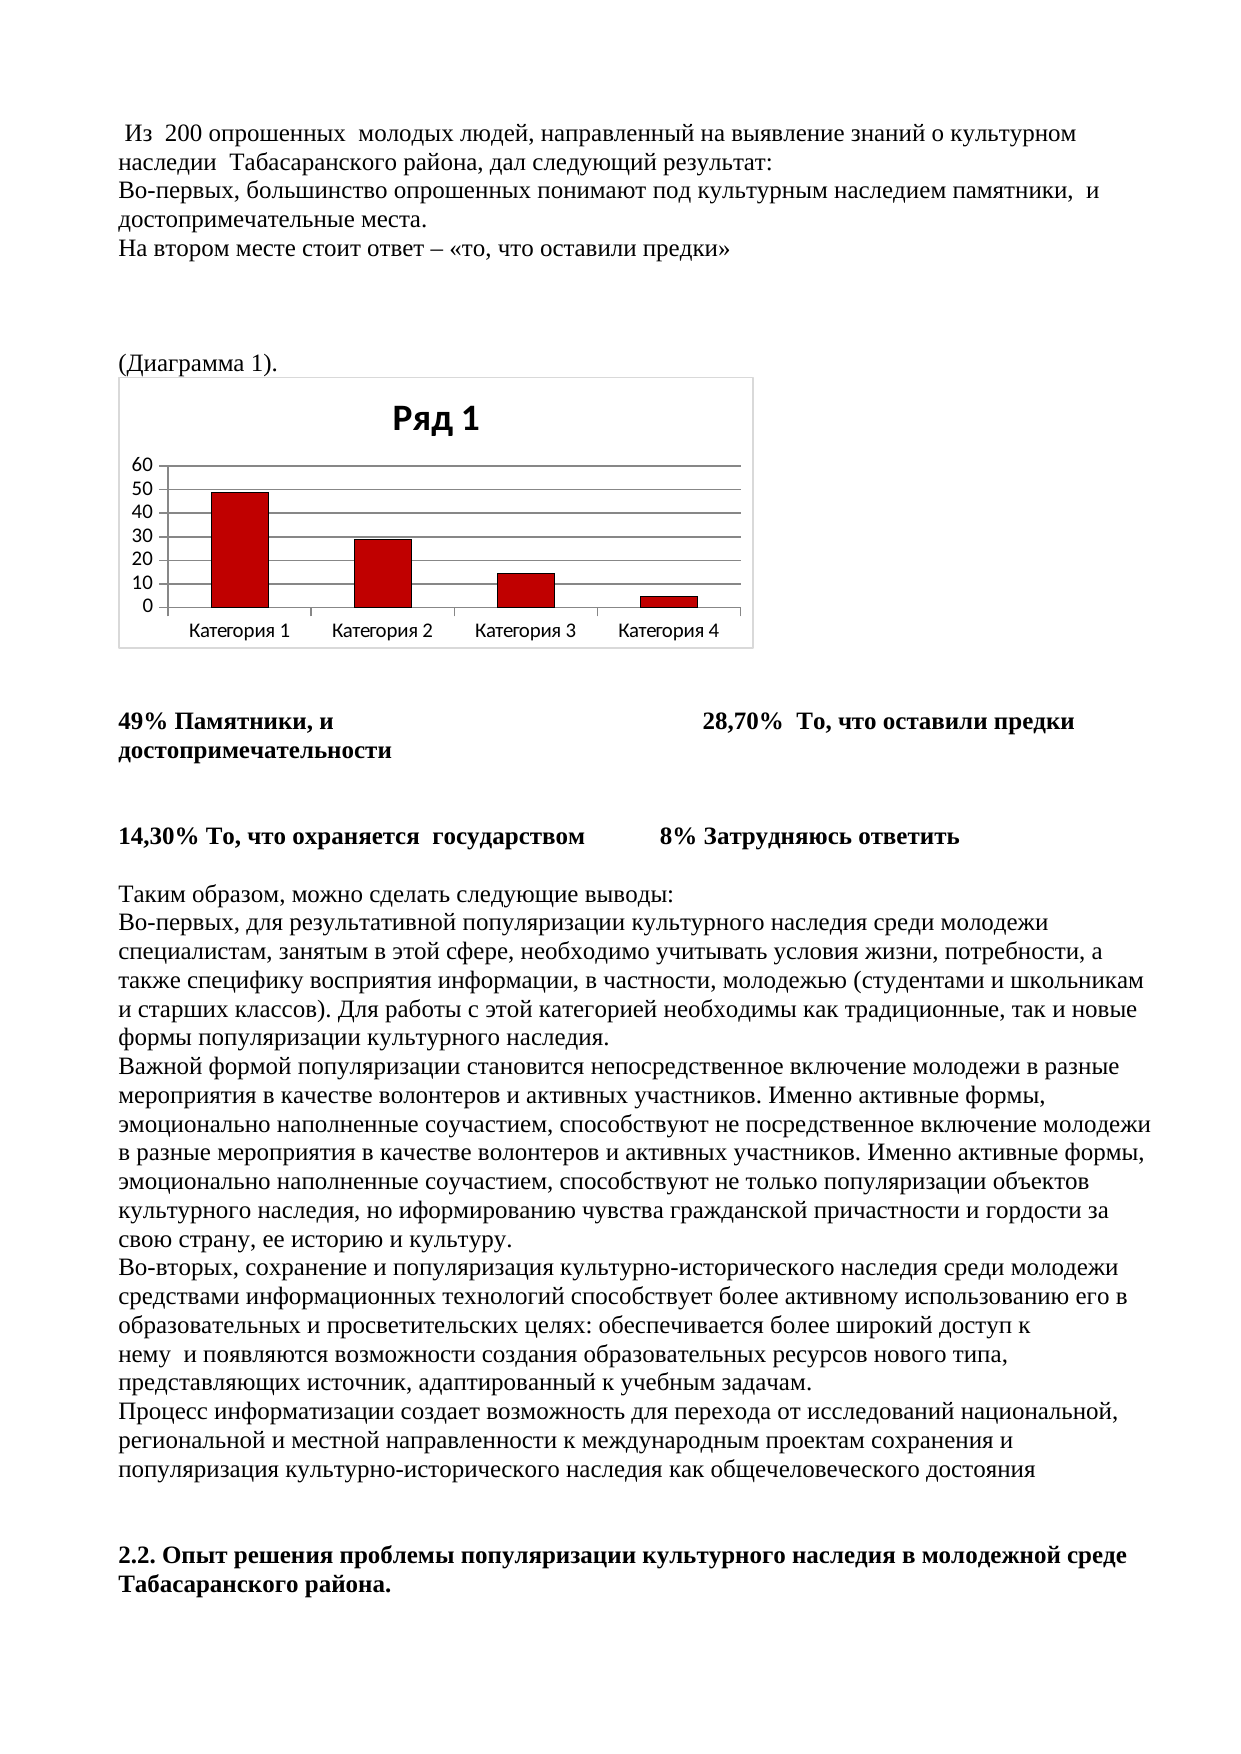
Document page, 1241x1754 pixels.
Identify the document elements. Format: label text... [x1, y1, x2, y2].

text 49% Памятники, и 28,70% То, что оставили предки [118, 706, 1152, 735]
text Из 200 опрошенных молодых людей, направленный на выявление знаний о культурном наследии Табасаранского района, дал следующий результат: [118, 118, 1152, 176]
text 14,30% То, что охраняется государством 8% Затрудняюсь ответить [118, 821, 1152, 850]
text Во-вторых, сохранение и популяризация культурно-исторического наследия среди молодежи средствами информационных технологий способствует более активному использованию его в образовательных и просветительских целях: обеспечивается более широкий доступ к [118, 1252, 1152, 1339]
text нему и появляются возможности создания образовательных ресурсов нового типа, представляющих источник, адаптированный к учебным задачам. [118, 1339, 1152, 1396]
text Во-первых, для результативной популяризации культурного наследия среди молодежи специалистам, занятым в этой сфере, необходимо учитывать условия жизни, потребности, а также специфику восприятия информации, в частности, молодежью (студентами и школьникам и старших классов). Для работы с этой категорией необходимы как традиционные, так и новые формы популяризации культурного наследия. [118, 907, 1152, 1051]
text Важной формой популяризации становится непосредственное включение молодежи в разные мероприятия в качестве волонтеров и активных участников. Именно активные формы, эмоционально наполненные соучастием, способствуют не посредственное включение молодежи в разные мероприятия в качестве волонтеров и активных участников. Именно активные формы, эмоционально наполненные соучастием, способствуют не только популяризации объектов культурного наследия, но иформированию чувства гражданской причастности и гордости за свою страну, ее историю и культуру. [118, 1051, 1152, 1252]
text достопримечательности [118, 735, 1152, 764]
text Во-первых, большинство опрошенных понимают под культурным наследием памятники, и достопримечательные места. [118, 176, 1152, 233]
text Таким образом, можно сделать следующие выводы: [118, 879, 1152, 907]
text Процесс информатизации создает возможность для перехода от исследований национальной, региональной и местной направленности к международным проектам сохранения и [118, 1396, 1152, 1454]
text (Диаграмма 1). [118, 348, 1152, 377]
text Табасаранского района. [118, 1569, 1152, 1626]
text 2.2. Опыт решения проблемы популяризации культурного наследия в молодежной среде [118, 1540, 1152, 1569]
text На втором месте стоит ответ – «то, что оставили предки» [118, 233, 1152, 262]
text популяризация культурно-исторического наследия как общечеловеческого достояния [118, 1454, 1152, 1482]
